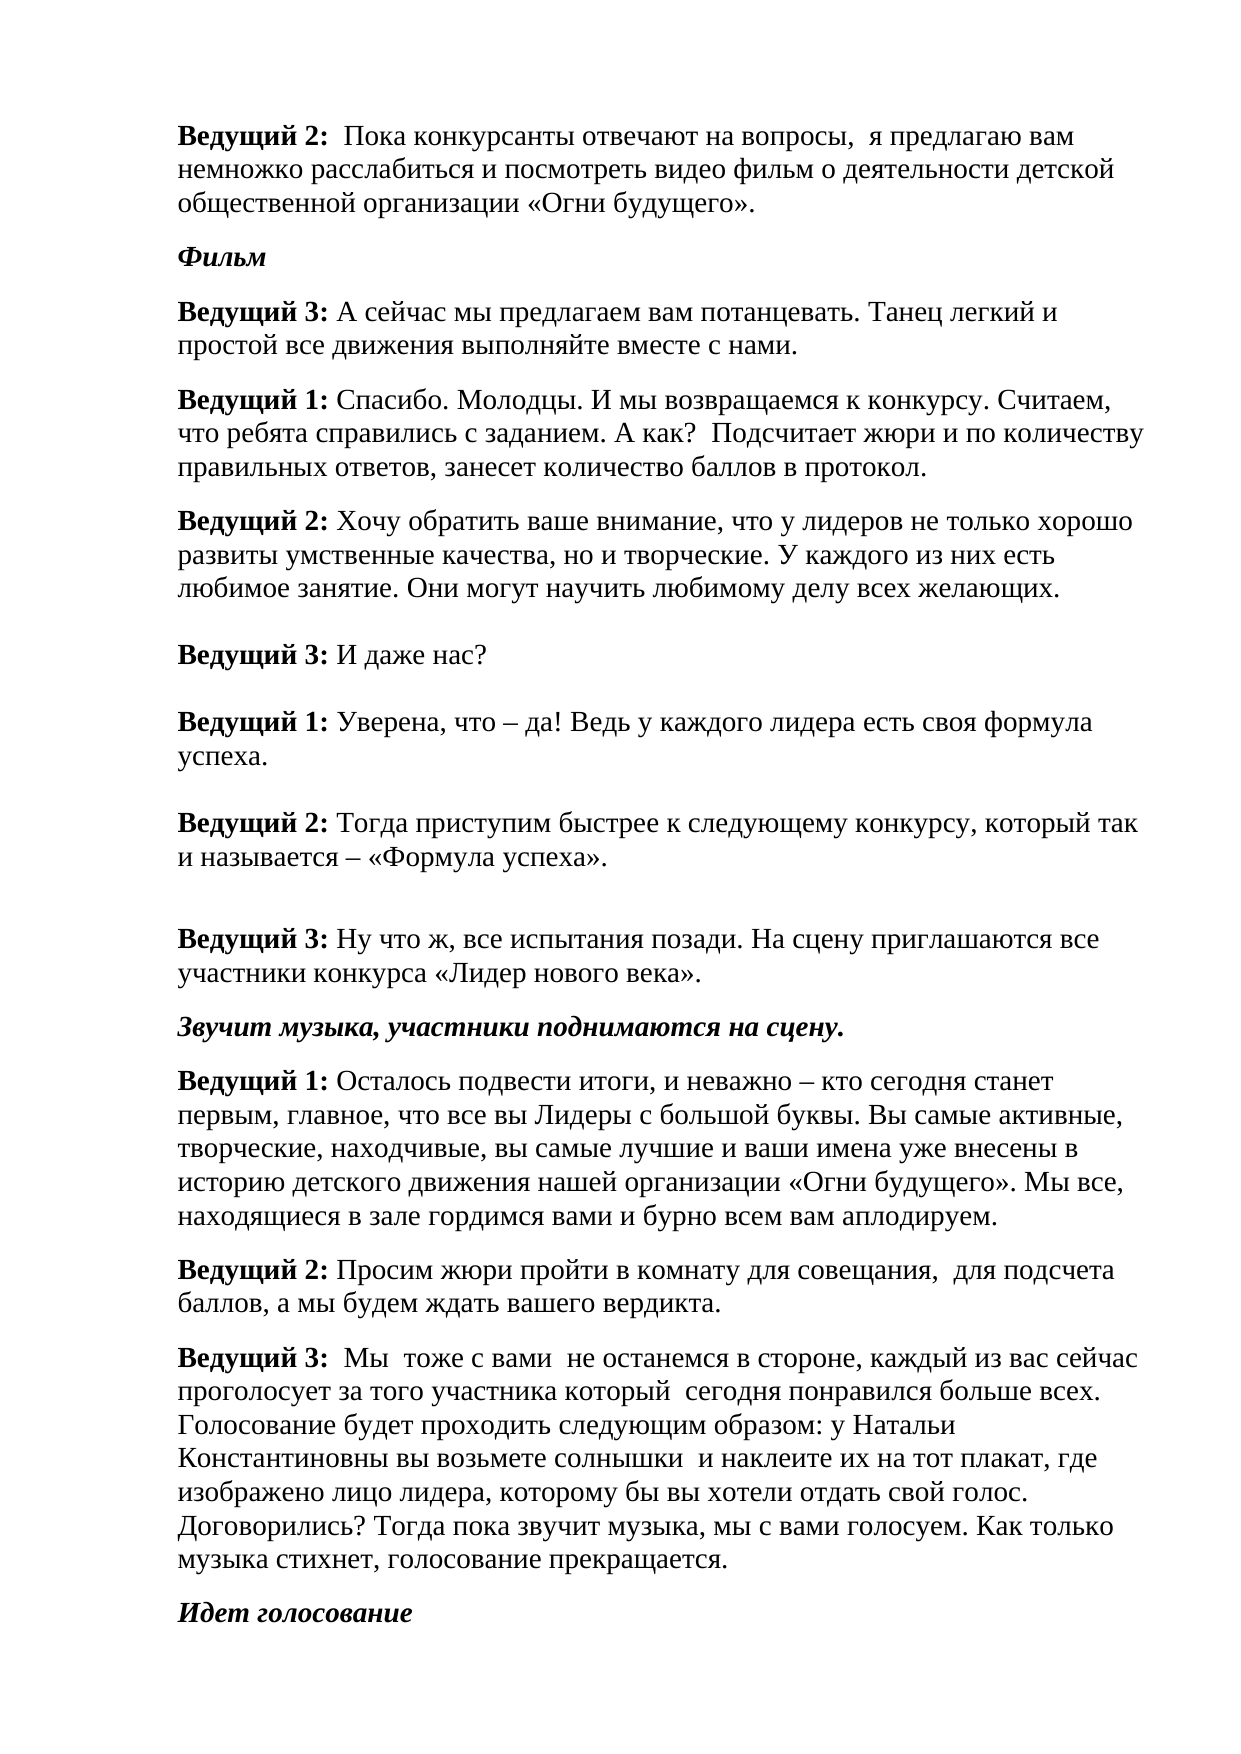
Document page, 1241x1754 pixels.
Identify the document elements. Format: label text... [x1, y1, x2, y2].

text Идет голосование [177, 1596, 1152, 1629]
text Ведущий 3: Ну что ж, все испытания позади. На сцену приглашаются все участники конкурса «Лидер нового века». [177, 921, 1152, 988]
text Звучит музыка, участники поднимаются на сцену. [177, 1009, 1152, 1043]
text Ведущий 3: А сейчас мы предлагаем вам потанцевать. Танец легкий и простой все движения выполняйте вместе с нами. [177, 294, 1152, 361]
text Фильм [177, 239, 1152, 273]
text Ведущий 2: Хочу обратить ваше внимание, что у лидеров не только хорошо развиты умственные качества, но и творческие. У каждого из них есть любимое занятие. Они могут научить любимому делу всех желающих. Ведущий 3: И даже нас? Ведущий 1: Уверена, что – да! Ведь у каждого лидера есть своя формула успеха. Ведущий 2: Тогда приступим быстрее к следующему конкурсу, который так и называется – «Формула успеха». [177, 503, 1152, 900]
text Ведущий 2: Пока конкурсанты отвечают на вопросы, я предлагаю вам немножко расслабиться и посмотреть видео фильм о деятельности детской общественной организации «Огни будущего». [177, 118, 1152, 219]
text Ведущий 1: Осталось подвести итоги, и неважно – кто сегодня станет первым, главное, что все вы Лидеры с большой буквы. Вы самые активные, творческие, находчивые, вы самые лучшие и ваши имена уже внесены в историю детского движения нашей организации «Огни будущего». Мы все, находящиеся в зале гордимся вами и бурно всем вам аплодируем. [177, 1063, 1152, 1231]
text Ведущий 2: Просим жюри пройти в комнату для совещания, для подсчета баллов, а мы будем ждать вашего вердикта. [177, 1252, 1152, 1319]
text Ведущий 1: Спасибо. Молодцы. И мы возвращаемся к конкурсу. Считаем, что ребята справились с заданием. А как? Подсчитает жюри и по количеству правильных ответов, занесет количество баллов в протокол. [177, 382, 1152, 482]
text Ведущий 3: Мы тоже с вами не останемся в стороне, каждый из вас сейчас проголосует за того участника который сегодня понравился больше всех. Голосование будет проходить следующим образом: у Натальи Константиновны вы возьмете солнышки и наклеите их на тот плакат, где изображено лицо лидера, которому бы вы хотели отдать свой голос. Договорились? Тогда пока звучит музыка, мы с вами голосуем. Как только музыка стихнет, голосование прекращается. [177, 1340, 1152, 1575]
